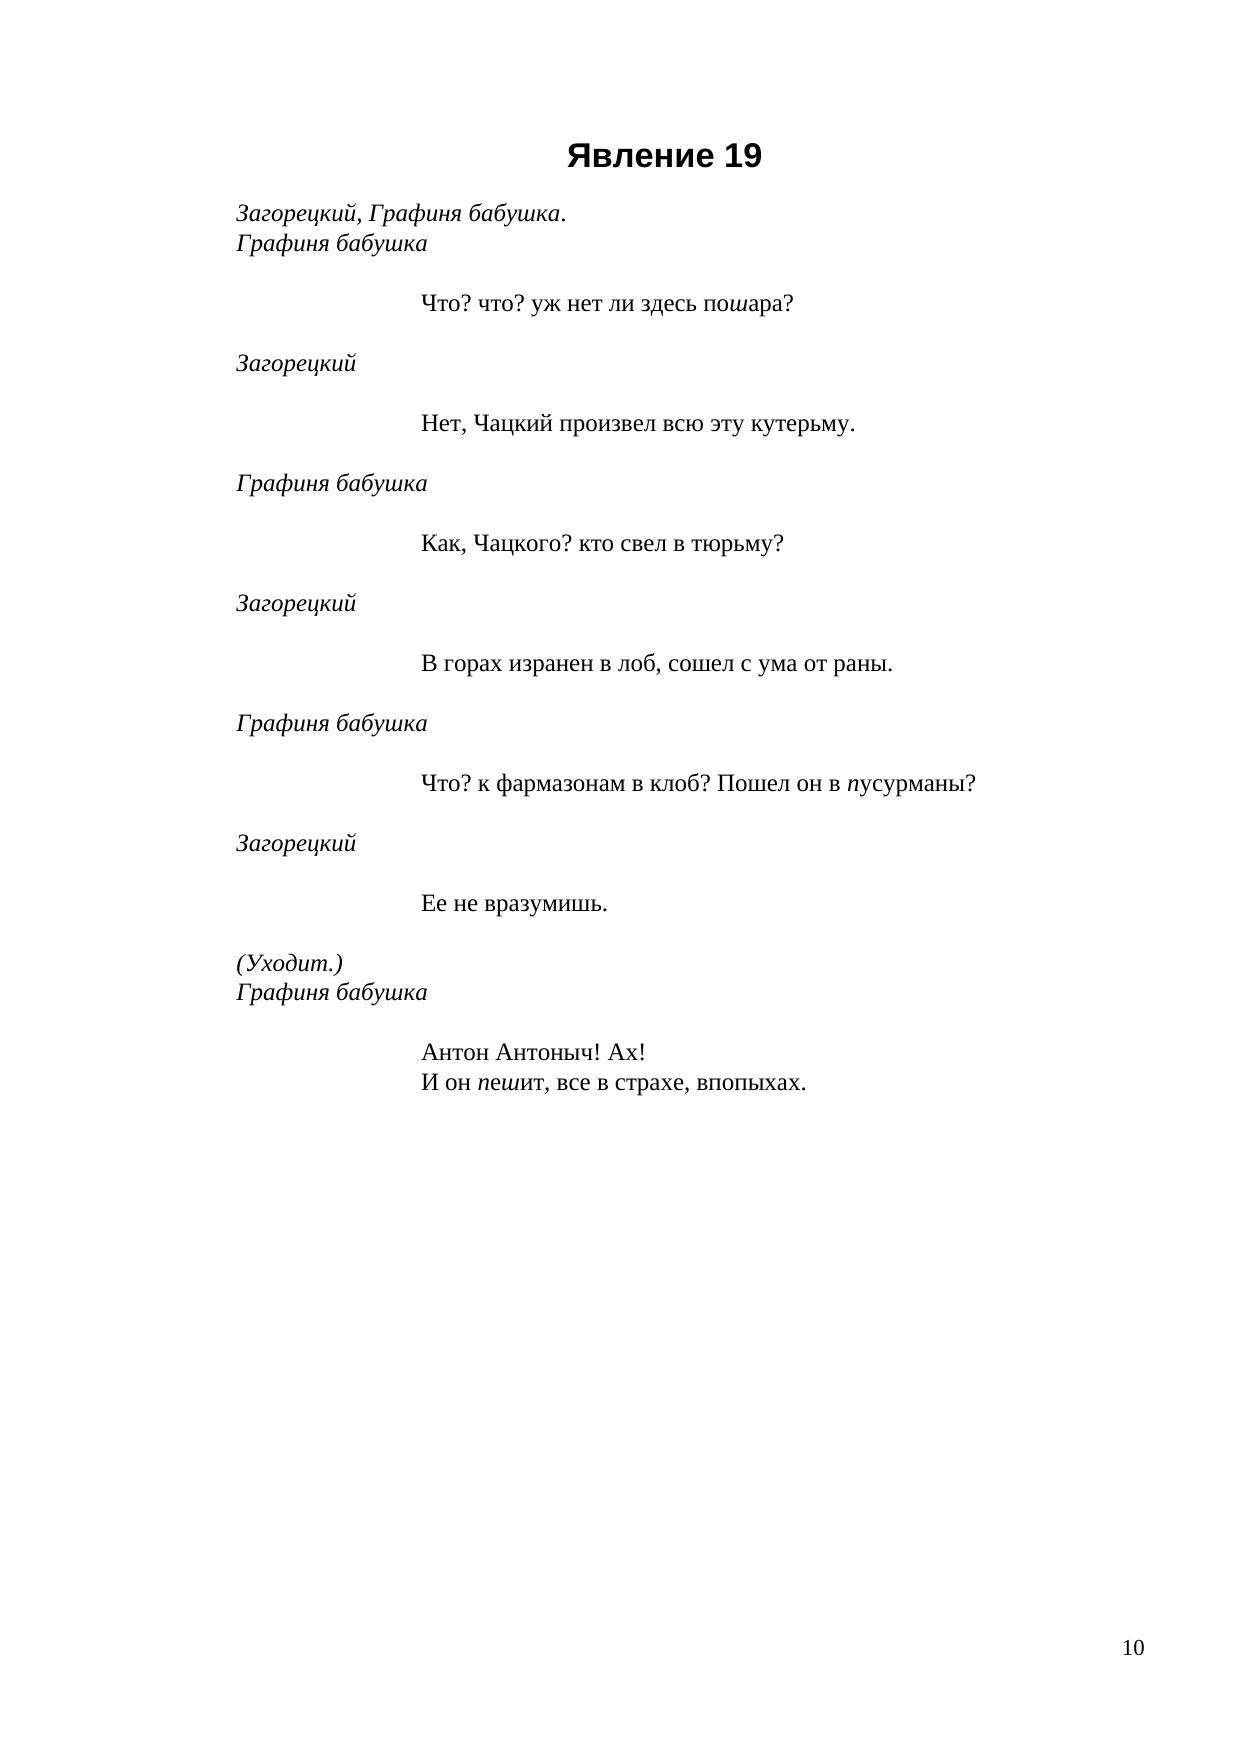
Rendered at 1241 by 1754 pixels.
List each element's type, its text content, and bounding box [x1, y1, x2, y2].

text Графиня бабушка [236, 708, 1167, 737]
text Загорецкий [236, 828, 1167, 857]
text Нет, Чацкий произвел всю эту кутерьму. [421, 408, 1167, 436]
text Загорецкий [236, 588, 1167, 617]
text Что? что? уж нет ли здесь пошара? [421, 288, 1167, 316]
text Ее не вразумишь. [421, 888, 1167, 917]
text Загорецкий, Графиня бабушка. Графиня бабушка [236, 198, 577, 257]
text Графиня бабушка [236, 468, 1167, 496]
text Как, Чацкого? кто свел в тюрьму? [421, 528, 1167, 556]
text (Уходит.) Графиня бабушка [236, 948, 433, 1006]
subtitle Явление 19 [252, 135, 1077, 175]
text Антон Антоныч! Ах! [421, 1037, 1167, 1066]
text И он пешит, все в страхе, впопыхах. [421, 1067, 1167, 1096]
text Загорецкий [236, 348, 1167, 376]
text В горах изранен в лоб, сошел с ума от раны. [421, 648, 1167, 677]
text Что? к фармазонам в клоб? Пошел он в пусурманы? [421, 768, 1167, 797]
